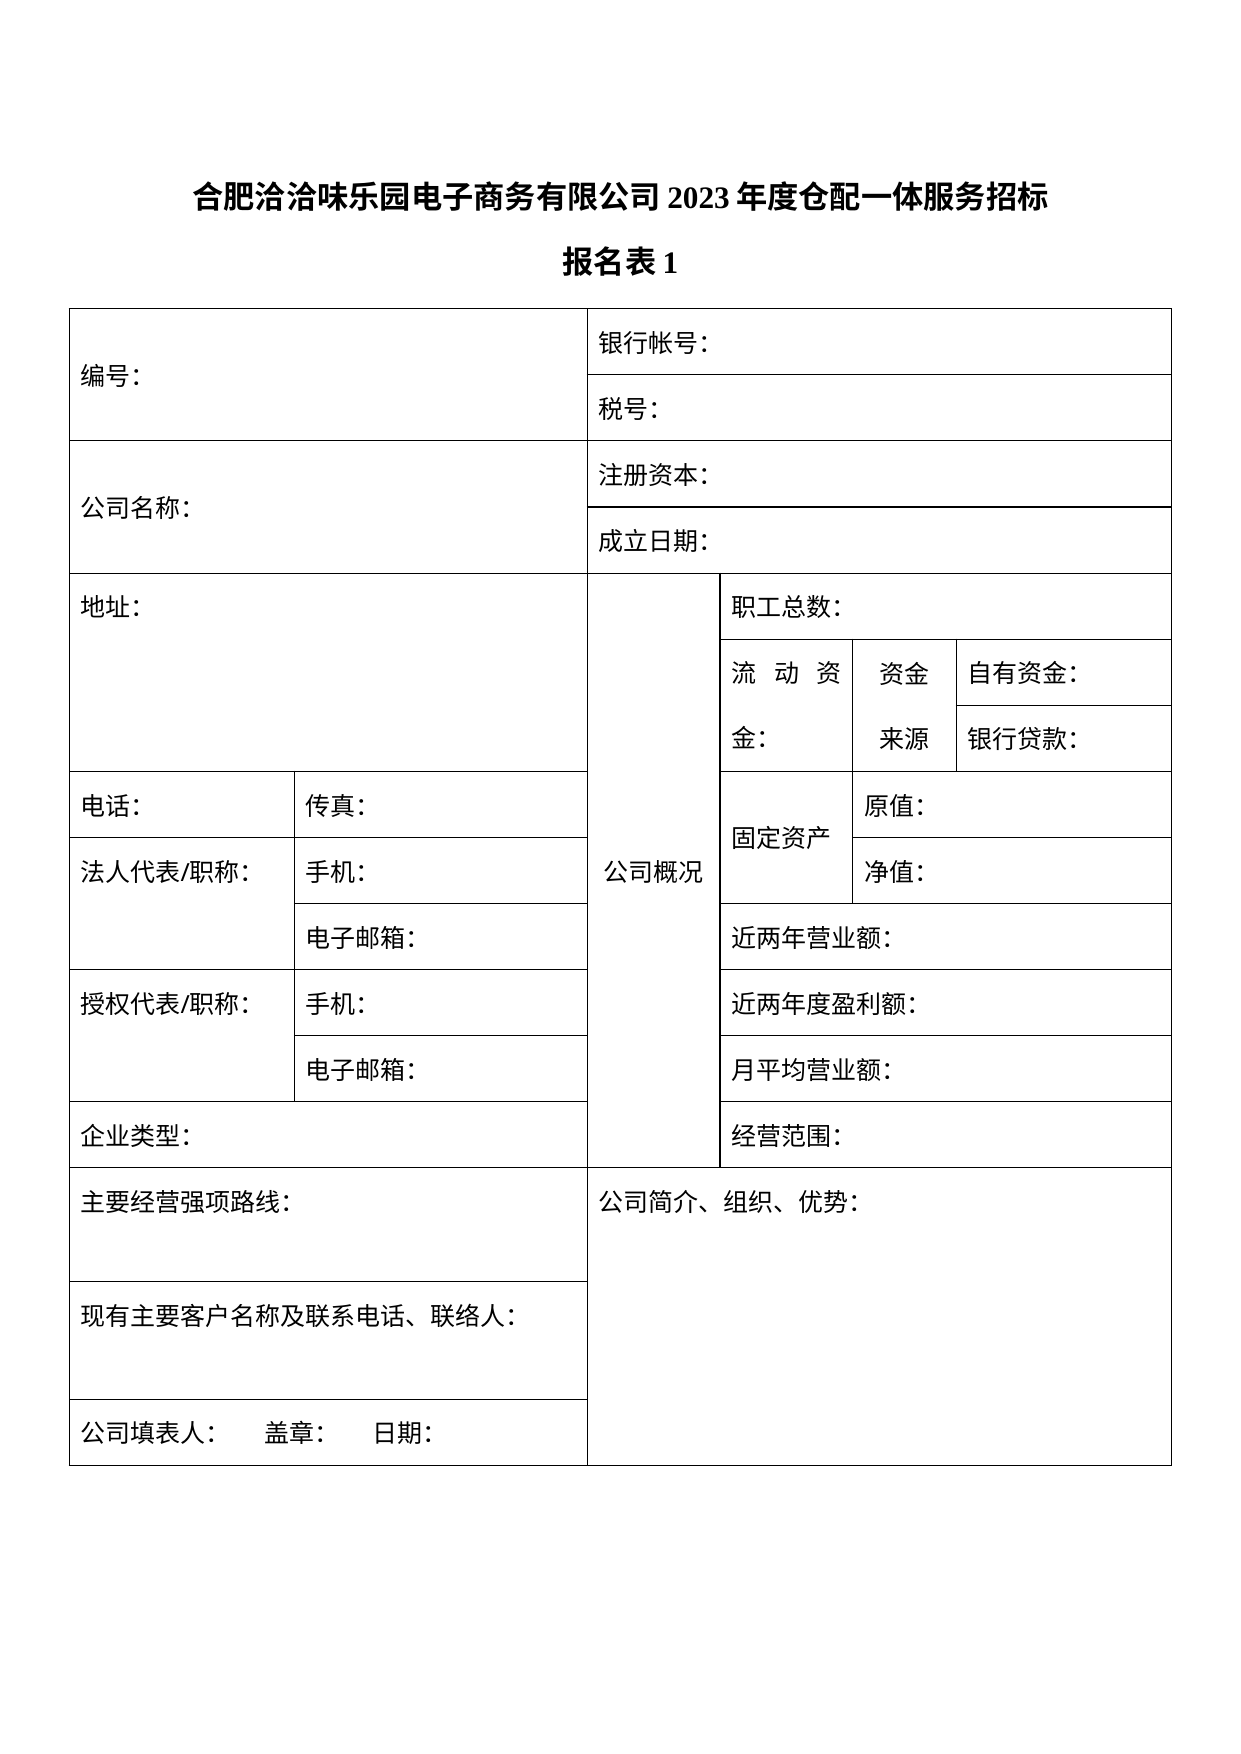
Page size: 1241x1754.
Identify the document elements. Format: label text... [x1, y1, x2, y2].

table_cell 成立日期： [588, 508, 1171, 572]
table_cell 主要经营强项路线： [70, 1168, 587, 1281]
table_header 编号： [70, 309, 587, 440]
table_cell 固定资产 [721, 772, 852, 903]
table_cell 近两年度盈利额： [721, 970, 1171, 1035]
text 合肥洽洽味乐园电子商务有限公司2023年度仓配一体服务招标报名表1 [187, 162, 1053, 292]
table_cell 公司概况 [588, 574, 719, 1167]
table_cell 经营范围： [721, 1102, 1171, 1167]
table_cell 注册资本： [588, 441, 1171, 506]
table_cell 职工总数： [721, 574, 1171, 638]
table_cell 电话： [70, 772, 294, 837]
table_cell 企业类型： [70, 1102, 587, 1167]
table_cell 公司名称： [70, 441, 587, 572]
table_cell 电子邮箱： [295, 904, 587, 969]
table_cell 月平均营业额： [721, 1036, 1171, 1101]
table_cell 地址： [70, 574, 587, 771]
table_header 银行帐号： [588, 309, 1171, 374]
table_cell 公司简介、组织、优势： [588, 1168, 1171, 1464]
table_cell 自有资金： [957, 640, 1171, 704]
table_cell 流动资金： [721, 640, 852, 771]
table_cell 原值： [853, 772, 1171, 837]
table_cell 电子邮箱： [295, 1036, 587, 1101]
table_cell 授权代表/职称： [70, 970, 294, 1101]
table_cell 资金 来源 [853, 640, 956, 771]
table_cell 净值： [853, 838, 1171, 903]
table_cell 手机： [295, 838, 587, 903]
table_cell 银行贷款： [957, 706, 1171, 771]
table_cell 税号： [588, 375, 1171, 440]
table_cell 近两年营业额： [721, 904, 1171, 969]
table_cell 传真： [295, 772, 587, 837]
table_cell 现有主要客户名称及联系电话、联络人： [70, 1282, 587, 1398]
table_cell 公司填表人： 盖章： 日期： [70, 1400, 587, 1464]
table_cell 法人代表/职称： [70, 838, 294, 969]
table_cell 手机： [295, 970, 587, 1035]
